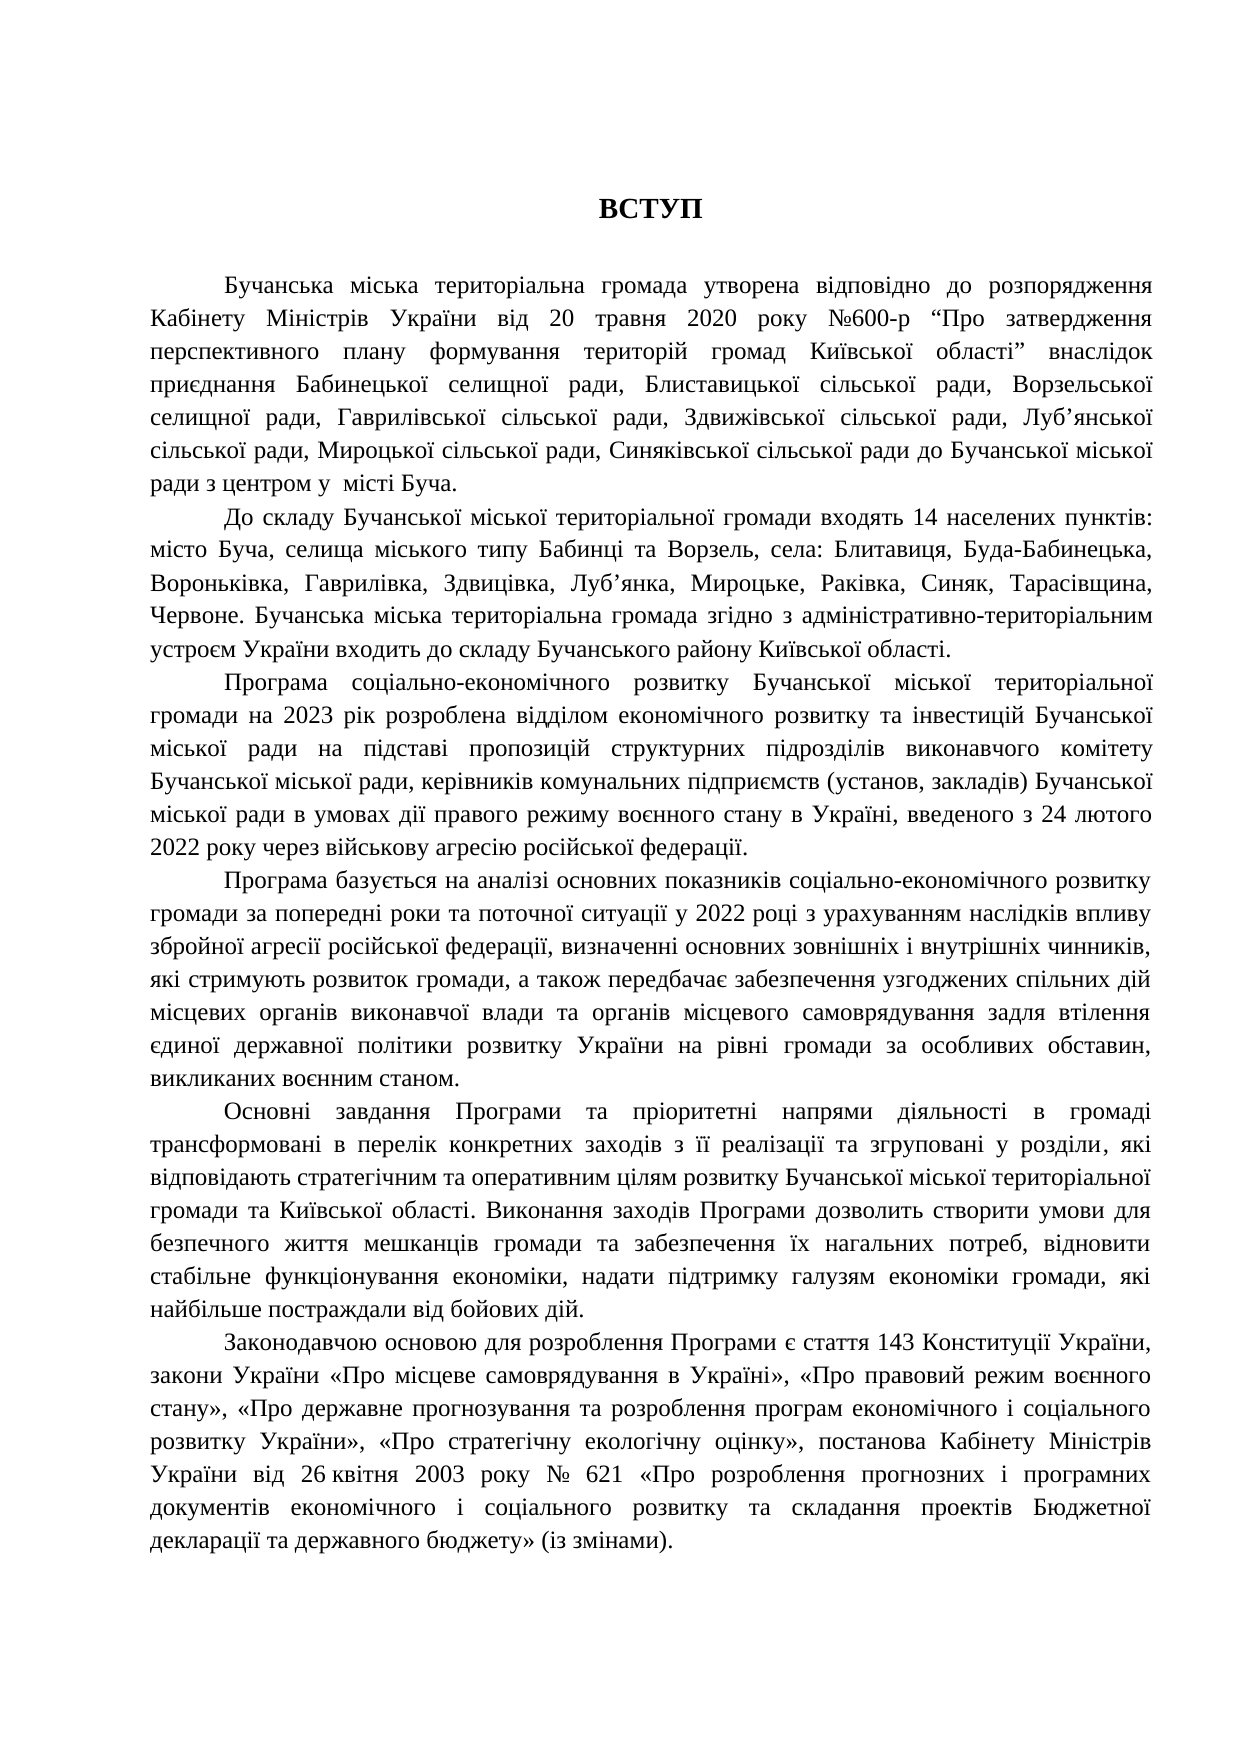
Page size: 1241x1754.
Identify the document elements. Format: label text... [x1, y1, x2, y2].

text Програма базується на аналізі основних показників соціально-економічного розвитку громади за попередні роки та поточної ситуації у 2022 році з урахуванням наслідків впливу збройної агресії російської федерації, визначенні основних зовнішніх і внутрішніх чинників, які стримують розвиток громади, а також передбачає забезпечення узгоджених спільних дій місцевих органів виконавчої влади та органів місцевого самоврядування задля втілення єдиної державної політики розвитку України на рівні громади за особливих обставин, викликаних воєнним станом. [150, 865, 1151, 1092]
text Основні завдання Програми та пріоритетні напрями діяльності в громаді трансформовані в перелік конкретних заходів з її реалізації та згруповані у розділи, які відповідають стратегічним та оперативним цілям розвитку Бучанської міської територіальної громади та Київської області. Виконання заходів Програми дозволить створити умови для безпечного життя мешканців громади та забезпечення їх нагальних потреб, відновити стабільне функціонування економіки, надати підтримку галузям економіки громади, які найбільше постраждали від бойових дій. [150, 1096, 1151, 1323]
text До складу Бучанської міської територіальної громади входять 14 населених пунктів: місто Буча, селища міського типу Бабинці та Ворзель, села: Блитавиця, Буда-Бабинецька, Вороньківка, Гаврилівка, Здвицівка, Луб’янка, Мироцьке, Раківка, Синяк, Тарасівщина, Червоне. Бучанська міська територіальна громада згідно з адміністративно-територіальним устроєм України входить до складу Бучанського району Київської області. [150, 502, 1154, 662]
text Програма соціально-економічного розвитку Бучанської міської територіальної громади на 2023 рік розроблена відділом економічного розвитку та інвестицій Бучанської міської ради на підставі пропозицій структурних підрозділів виконавчого комітету Бучанської міської ради, керівників комунальних підприємств (установ, закладів) Бучанської міської ради в умовах дії правого режиму воєнного стану в Україні, введеного з 24 лютого 2022 року через військову агресію російської федерації. [150, 667, 1154, 861]
text Бучанська міська територіальна громада утворена відповідно до розпорядження Кабінету Міністрів України від 20 травня 2020 року №600-р “Про затвердження перспективного плану формування територій громад Київської області” внаслідок приєднання Бабинецької селищної ради, Блиставицької сільської ради, Ворзельської селищної ради, Гаврилівської сільської ради, Здвижівської сільської ради, Луб’янської сільської ради, Мироцької сільської ради, Синяківської сільської ради до Бучанської міської ради з центром у місті Буча. [150, 270, 1154, 497]
subtitle ВСТУП [150, 192, 1151, 225]
text Законодавчою основою для розроблення Програми є стаття 143 Конституції України, закони України «Про місцеве самоврядування в Україні», «Про правовий режим воєнного стану», «Про державне прогнозування та розроблення програм економічного і соціального розвитку України», «Про стратегічну екологічну оцінку», постанова Кабінету Міністрів України від 26 квітня 2003 року № 621 «Про розроблення прогнозних і програмних документів економічного і соціального розвитку та складання проектів Бюджетної декларації та державного бюджету» (із змінами). [150, 1327, 1151, 1554]
